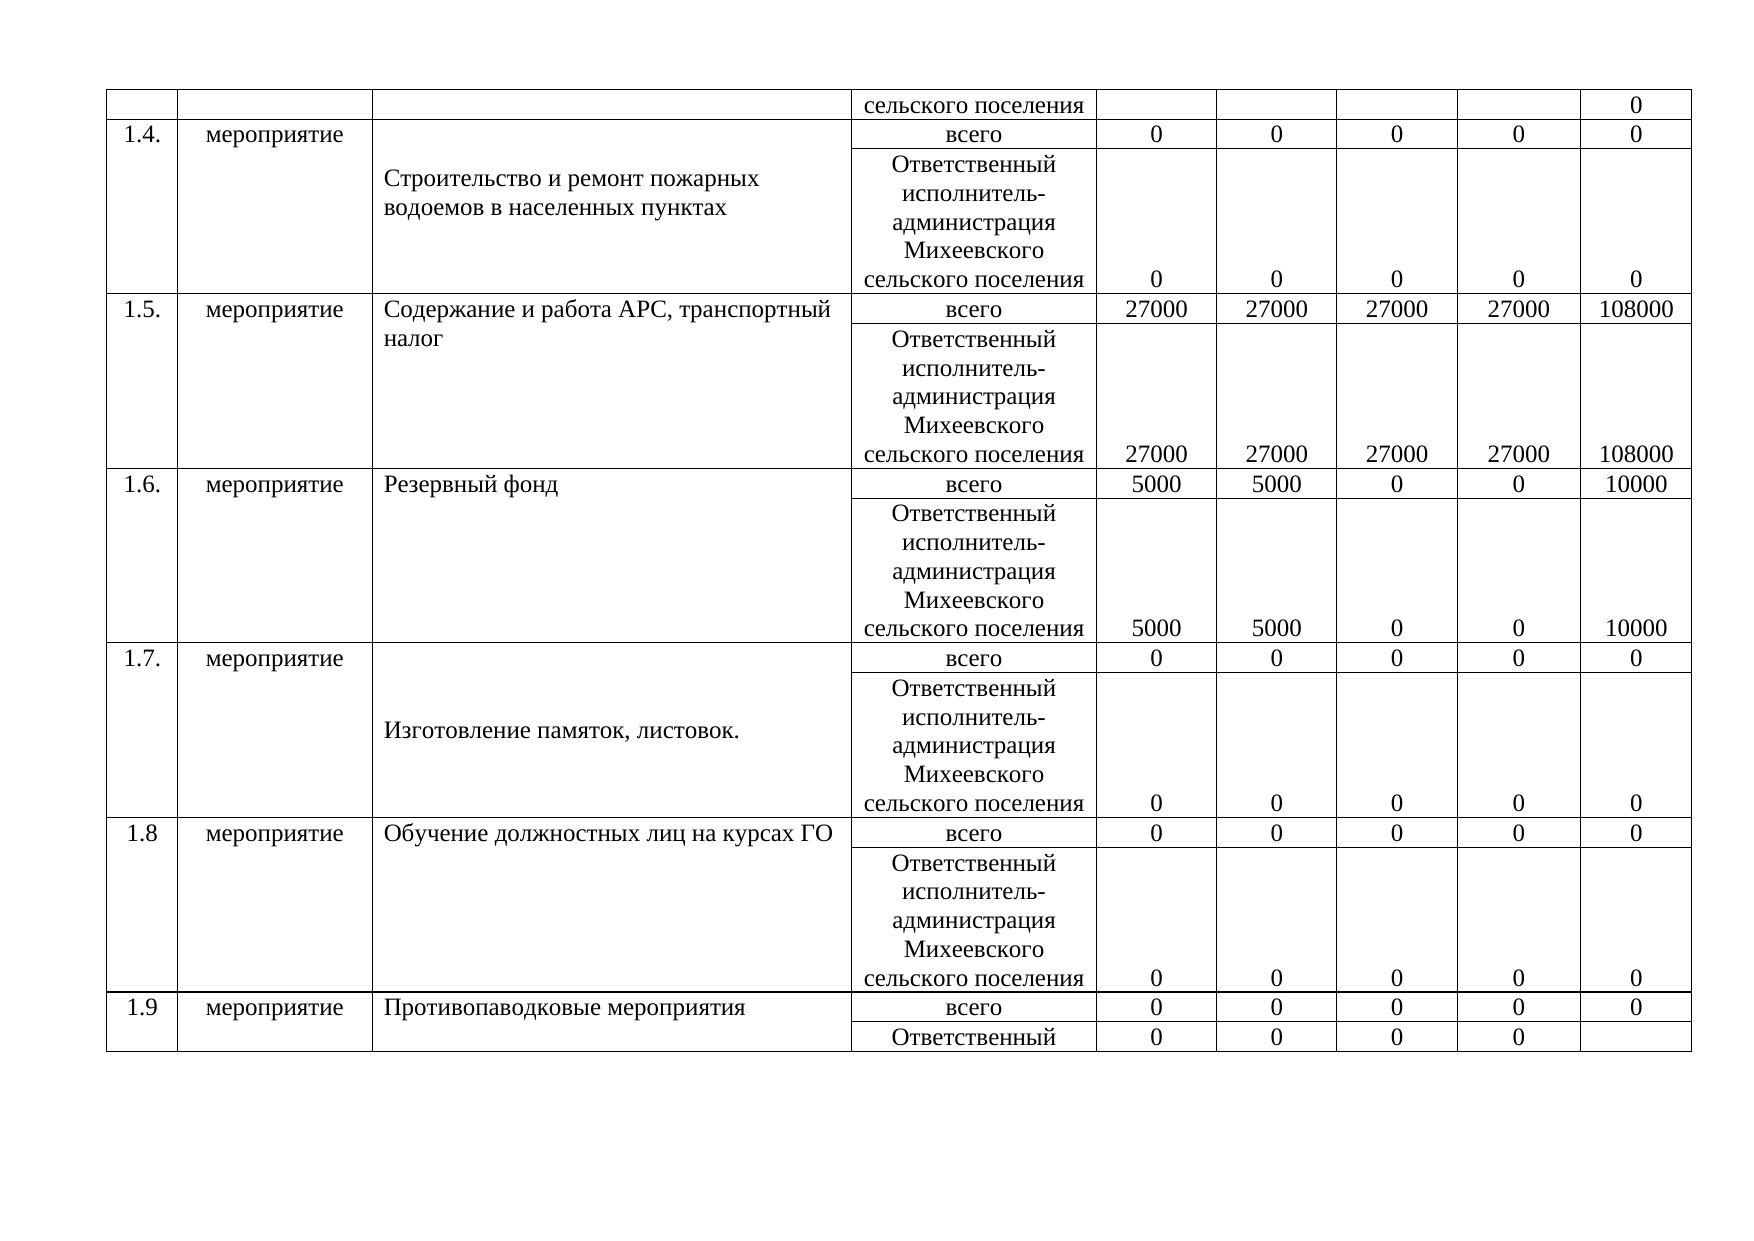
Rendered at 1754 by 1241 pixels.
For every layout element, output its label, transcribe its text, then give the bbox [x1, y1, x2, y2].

table_cell всего [852, 643, 1096, 672]
table_cell Резервный фонд [373, 469, 851, 642]
table_cell 0 [1217, 149, 1336, 293]
table_cell 0 [1458, 1022, 1580, 1051]
table_cell 0 [1097, 818, 1216, 847]
table_cell 108000 [1581, 294, 1691, 323]
table_cell всего [852, 469, 1096, 497]
table_cell 0 [1337, 1022, 1457, 1051]
table_cell 0 [1458, 643, 1580, 672]
table_cell 0 [1097, 993, 1216, 1021]
table_cell 27000 [1097, 294, 1216, 323]
table_cell Противопаводковые мероприятия [373, 993, 851, 1051]
table_cell 0 [1217, 673, 1336, 817]
table_cell 0 [1217, 120, 1336, 148]
table_cell 0 [1458, 848, 1580, 991]
table_cell 0 [1581, 993, 1691, 1021]
table_cell 0 [1097, 1022, 1216, 1051]
table_cell 0 [1337, 643, 1457, 672]
table_cell мероприятие [178, 294, 372, 468]
table_cell 0 [1581, 120, 1691, 148]
table_cell 108000 [1581, 324, 1691, 468]
table_cell всего [852, 120, 1096, 148]
table_cell 0 [1458, 90, 1580, 118]
table_cell 27000 [1217, 294, 1336, 323]
table_cell 0 [1097, 120, 1216, 148]
table_cell 0 [1337, 993, 1457, 1021]
table_cell 27000 [1458, 324, 1580, 468]
table_cell 27000 [1217, 324, 1336, 468]
table_cell мероприятие [178, 120, 372, 293]
table_cell Содержание и работа АРС, транспортный налог [373, 294, 851, 468]
table_cell Строительство и ремонт пожарных водоемов в населенных пунктах [373, 120, 851, 293]
table_cell 0 [1097, 90, 1216, 118]
table_cell 0 [1217, 818, 1336, 847]
table_cell 0 [1337, 90, 1457, 118]
table_cell 0 [1581, 1022, 1691, 1051]
table_cell 27000 [1458, 294, 1580, 323]
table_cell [852, 90, 1096, 118]
table_cell 0 [1458, 469, 1580, 497]
table_cell 1.7. [107, 643, 177, 817]
table_cell Ответственный исполнитель-администрация Михеевского сельского поселения [852, 499, 1096, 642]
table_cell 0 [1458, 673, 1580, 817]
table_cell 0 [1581, 90, 1691, 118]
table_cell 0 [1581, 818, 1691, 847]
table_cell 0 [1458, 993, 1580, 1021]
table_cell 0 [1337, 469, 1457, 497]
table_cell 27000 [1337, 294, 1457, 323]
table_cell Ответственный исполнитель-администрация Михеевского сельского поселения [852, 324, 1096, 468]
table_cell 0 [1581, 848, 1691, 991]
table_cell 1.4. [107, 120, 177, 293]
table_cell 1.8 [107, 818, 177, 991]
table_cell мероприятие [178, 469, 372, 642]
table_cell 0 [1217, 848, 1336, 991]
table_cell мероприятие [178, 993, 372, 1051]
table_cell 1.9 [107, 993, 177, 1051]
table_cell 0 [1581, 673, 1691, 817]
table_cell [852, 848, 1096, 991]
table_cell 0 [1217, 1022, 1336, 1051]
table_cell 0 [1458, 120, 1580, 148]
table_cell 5000 [1097, 499, 1216, 642]
table_cell 5000 [1217, 469, 1336, 497]
table_cell 0 [1458, 499, 1580, 642]
table_cell 27000 [1337, 324, 1457, 468]
table_cell 1.6. [107, 469, 177, 642]
table_cell 0 [1337, 818, 1457, 847]
table_cell 0 [1217, 993, 1336, 1021]
table_cell всего [852, 993, 1096, 1021]
table_cell 0 [1217, 90, 1336, 118]
table_cell всего [852, 294, 1096, 323]
table_cell 0 [1458, 149, 1580, 293]
table_cell 0 [1337, 120, 1457, 148]
table_cell 0 [1217, 643, 1336, 672]
table_cell 10000 [1581, 499, 1691, 642]
table_cell 5000 [1097, 469, 1216, 497]
table_cell 0 [1337, 848, 1457, 991]
table_cell мероприятие [178, 643, 372, 817]
table_cell Изготовление памяток, листовок. [373, 643, 851, 817]
table_cell 0 [1097, 848, 1216, 991]
table_cell 0 [1337, 673, 1457, 817]
table_cell 27000 [1097, 324, 1216, 468]
table_cell 0 [1097, 643, 1216, 672]
table_cell 10000 [1581, 469, 1691, 497]
table_cell 0 [1337, 149, 1457, 293]
table_cell 0 [1097, 673, 1216, 817]
table_cell мероприятие [178, 818, 372, 991]
table_cell всего [852, 818, 1096, 847]
table_cell Обучение должностных лиц на курсах ГО [373, 818, 851, 991]
table_cell 0 [1581, 149, 1691, 293]
table_cell 5000 [1217, 499, 1336, 642]
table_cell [852, 149, 1096, 293]
table_cell Ответственный исполнитель-администрация Михеевского сельского поселения [852, 673, 1096, 817]
table_cell 0 [1458, 818, 1580, 847]
table_cell 0 [1097, 149, 1216, 293]
table_cell 0 [1337, 499, 1457, 642]
table_cell 0 [1581, 643, 1691, 672]
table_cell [852, 1022, 1096, 1051]
table_cell 1.5. [107, 294, 177, 468]
